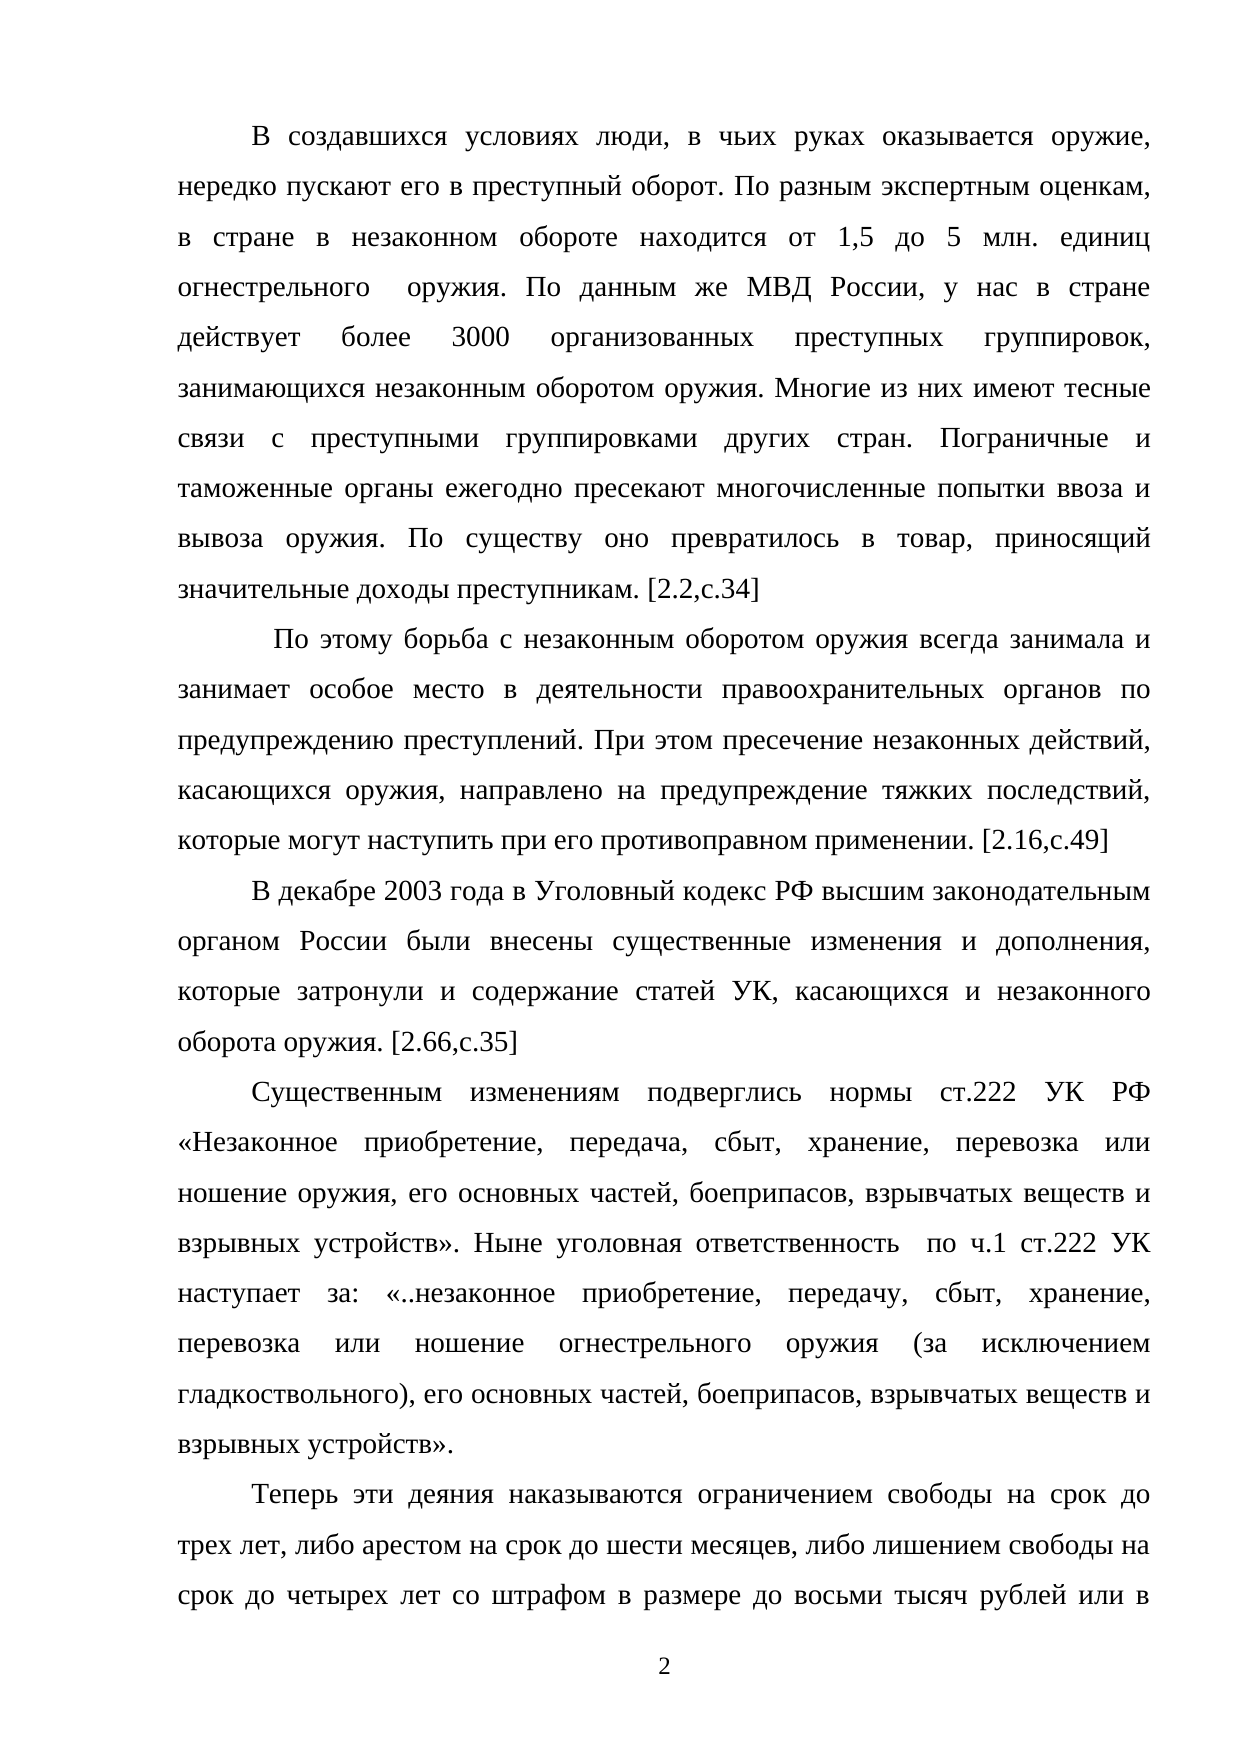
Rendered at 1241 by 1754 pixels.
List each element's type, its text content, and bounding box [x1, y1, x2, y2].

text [177, 1477, 1152, 1611]
text Существенным изменениям подверглись нормы ст.222 УК РФ «Незаконное приобретение, передача, сбыт, хранение, перевозка или ношение оружия, его основных частей, боеприпасов, взрывчатых веществ и взрывных устройств». Ныне уголовная ответственность по ч.1 ст.222 УК наступает за: «..незаконное приобретение, передачу, сбыт, хранение, перевозка или ношение огнестрельного оружия (за исключением гладкоствольного), его основных частей, боеприпасов, взрывчатых веществ и взрывных устройств». [177, 1074, 1152, 1460]
text В создавшихся условиях люди, в чьих руках оказывается оружие, нередко пускают его в преступный оборот. По разным экспертным оценкам, в стране в незаконном обороте находится от 1,5 до 5 млн. единиц огнестрельного оружия. По данным же МВД России, у нас в стране действует более 3000 организованных преступных группировок, занимающихся незаконным оборотом оружия. Многие из них имеют тесные связи с преступными группировками других стран. Пограничные и таможенные органы ежегодно пресекают многочисленные попытки ввоза и вывоза оружия. По существу оно превратилось в товар, приносящий значительные доходы преступникам. [2.2,с.34] [177, 118, 1152, 604]
text По этому борьба с незаконным оборотом оружия всегда занимала и занимает особое место в деятельности правоохранительных органов по предупреждению преступлений. При этом пресечение незаконных действий, касающихся оружия, направлено на предупреждение тяжких последствий, которые могут наступить при его противоправном применении. [2.16,с.49] [177, 621, 1152, 856]
text В декабре 2003 года в Уголовный кодекс РФ высшим законодательным органом России были внесены существенные изменения и дополнения, которые затронули и содержание статей УК, касающихся и незаконного оборота оружия. [2.66,с.35] [177, 873, 1152, 1057]
